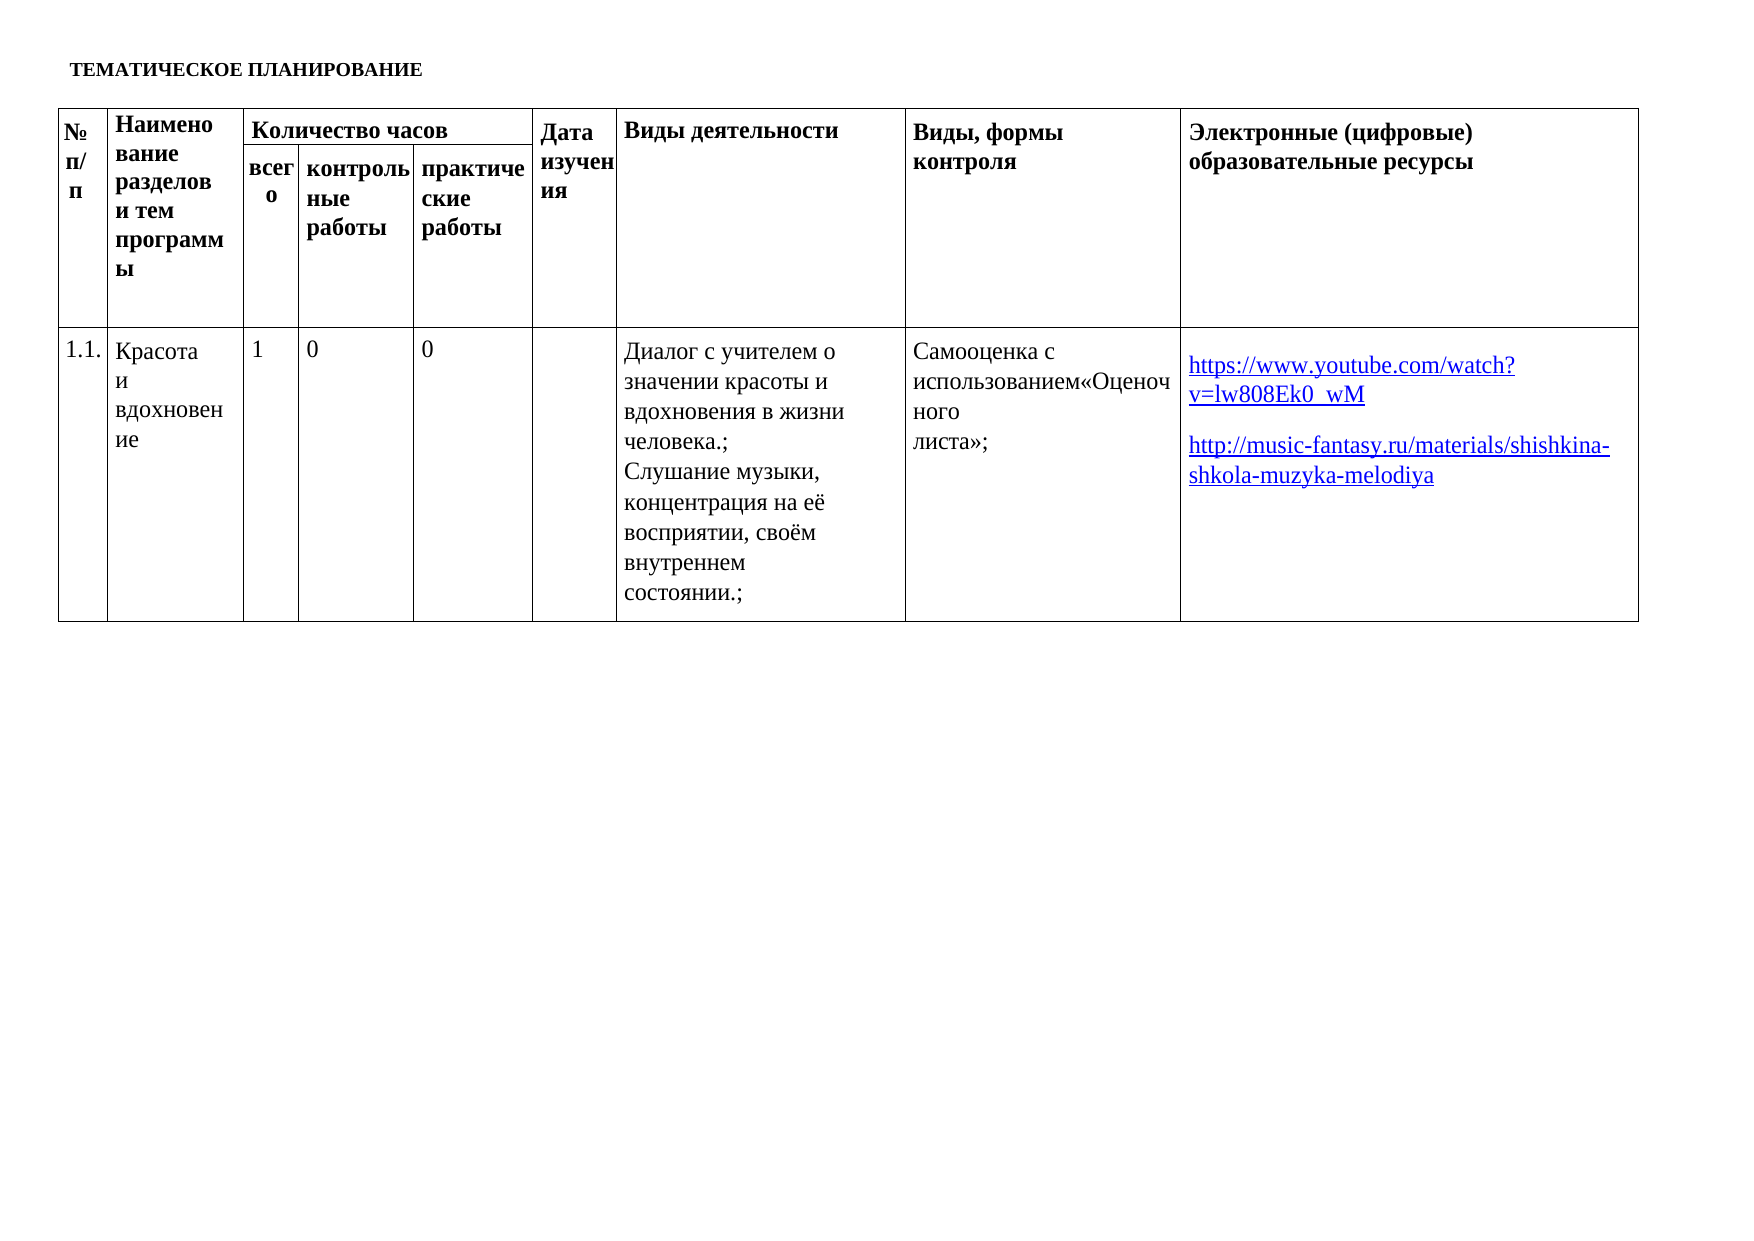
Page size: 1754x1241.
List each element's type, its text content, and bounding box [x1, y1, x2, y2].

table_header Наименование разделов и тем программы [108, 109, 243, 327]
table_cell 1 [244, 328, 298, 621]
table_cell практические работы [414, 145, 532, 327]
table_cell 1.1. [59, 328, 107, 621]
table_cell всего [244, 145, 298, 327]
table_header Электронные (цифровые) образовательные ресурсы [1181, 109, 1638, 327]
table_cell https://www.youtube.com/watch?v=lw808Ek0_wM http://music-fantasy.ru/materials/shishkina-shkola-muzyka-melodiya [1181, 328, 1638, 621]
table_cell 0 [299, 328, 413, 621]
table_header Количество часов [244, 109, 532, 144]
table_cell [533, 328, 616, 621]
table_header Виды деятельности [617, 109, 905, 327]
table_cell Самооценка с использованием«Оценочного листа»; [906, 328, 1180, 621]
text ТЕМАТИЧЕСКОЕ ПЛАНИРОВАНИЕ [69, 59, 1687, 81]
table_cell контрольные работы [299, 145, 413, 327]
table_header Дата изучения [533, 109, 616, 327]
table_cell Диалог с учителем о значении красоты и вдохновения в жизни человека.; Слушание музыки, концентрация на её восприятии, своём внутреннем состоянии.; [617, 328, 905, 621]
table_cell Красота и вдохновение [108, 328, 243, 621]
table_header № п/п [59, 109, 107, 327]
table_header Виды, формы контроля [906, 109, 1180, 327]
table_cell 0 [414, 328, 532, 621]
